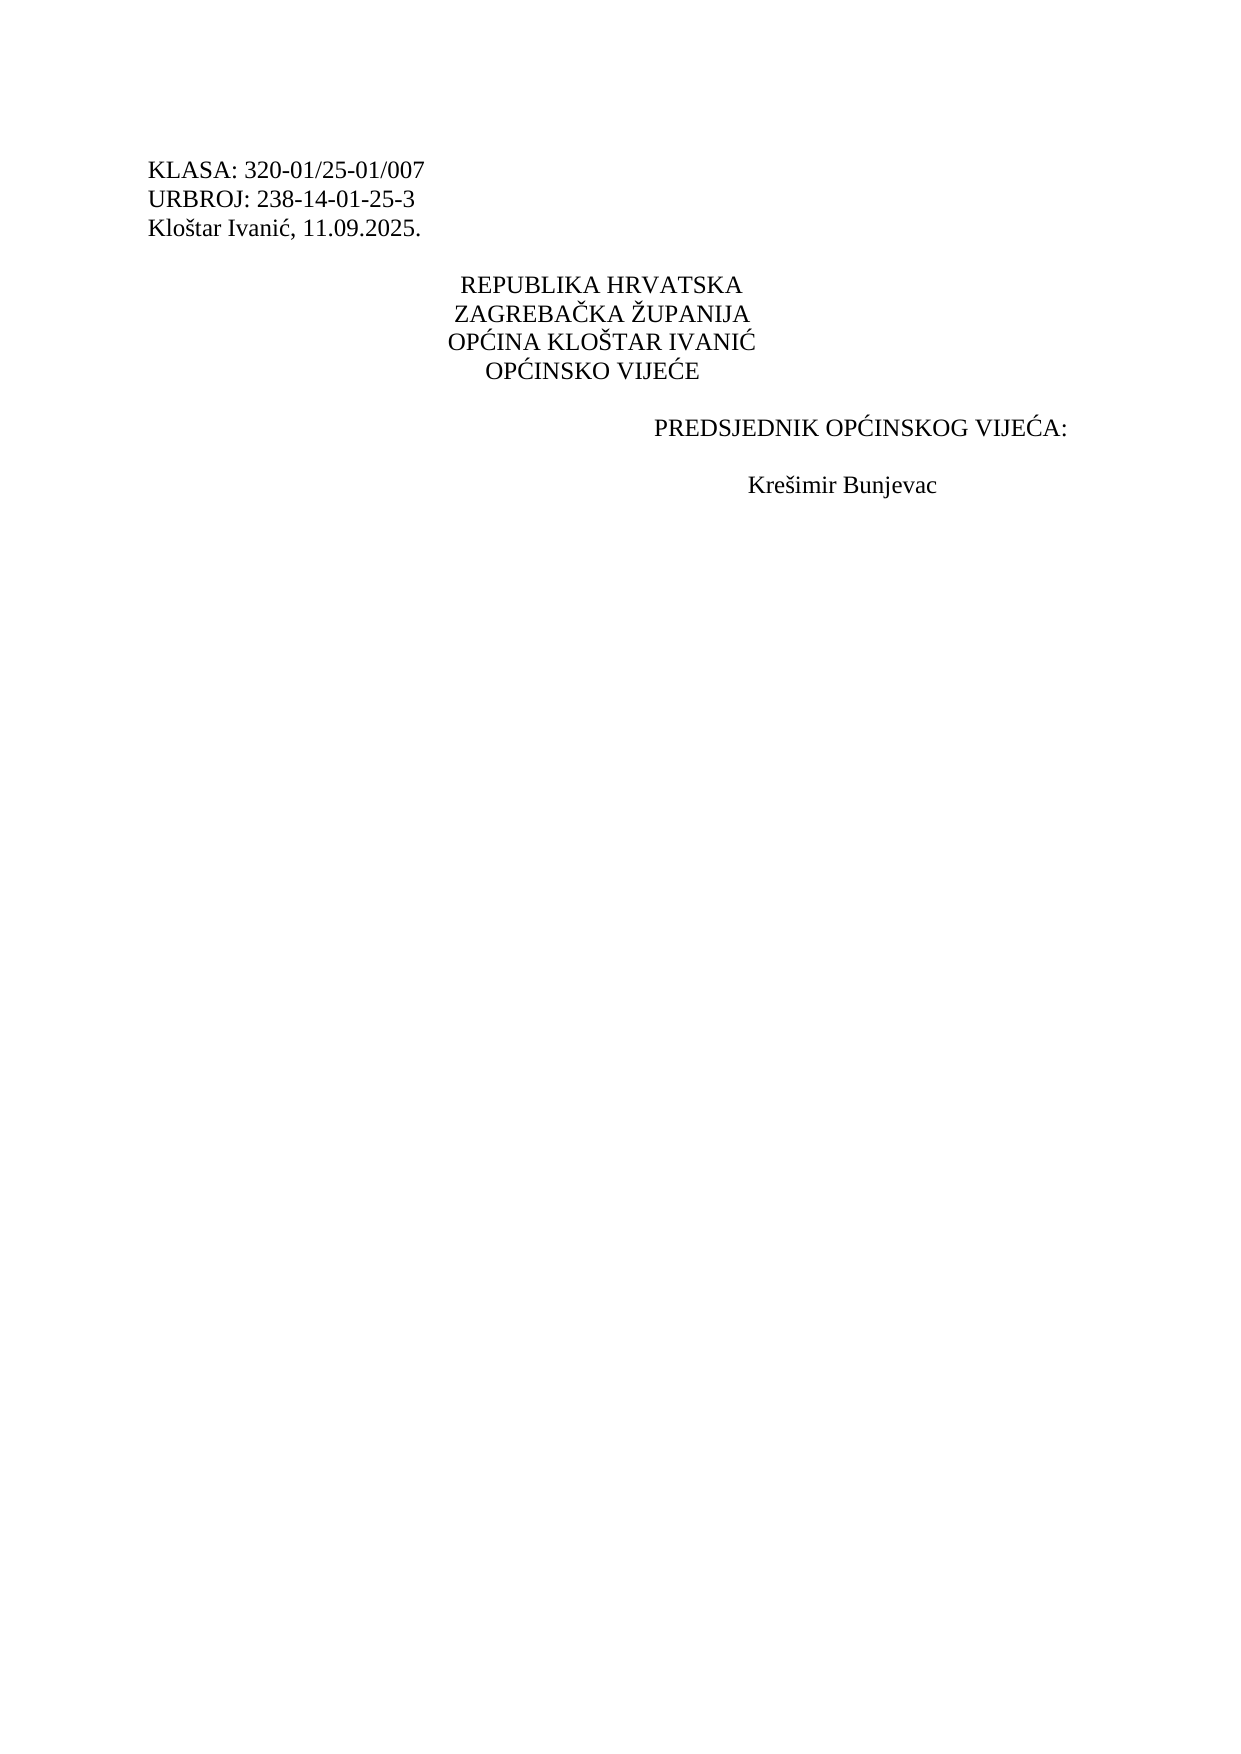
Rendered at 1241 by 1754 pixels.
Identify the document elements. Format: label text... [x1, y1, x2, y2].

text Kloštar Ivanić, 11.09.2025. [148, 213, 1093, 242]
text KLASA: 320-01/25-01/007 [148, 156, 1093, 184]
text OPĆINA KLOŠTAR IVANIĆ [148, 327, 1093, 356]
text OPĆINSKO VIJEĆE [148, 356, 1093, 385]
text URBROJ: 238-14-01-25-3 [148, 184, 1093, 213]
text ZAGREBAČKA ŽUPANIJA [148, 299, 1093, 327]
text Krešimir Bunjevac [148, 470, 1093, 498]
text REPUBLIKA HRVATSKA [148, 270, 1093, 299]
text PREDSJEDNIK OPĆINSKOG VIJEĆA: [148, 413, 1093, 442]
